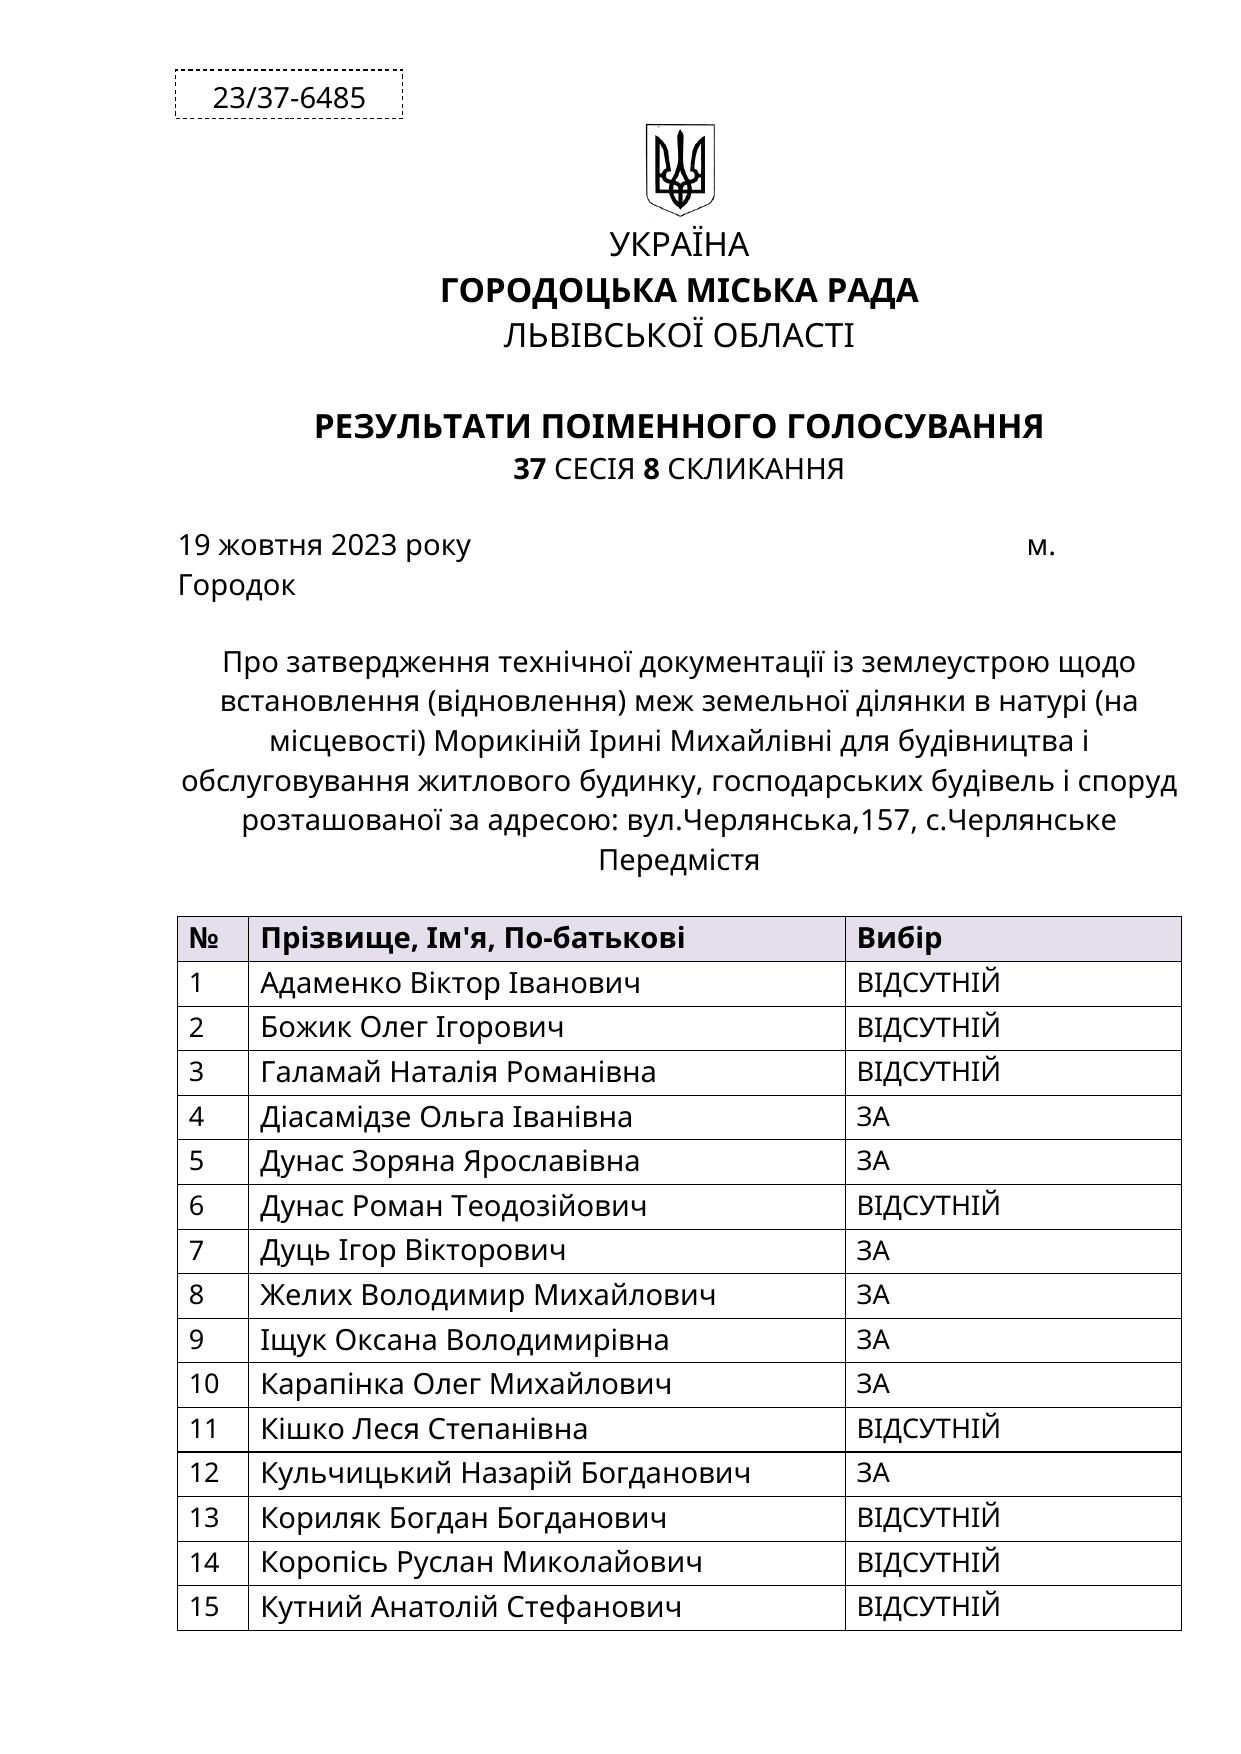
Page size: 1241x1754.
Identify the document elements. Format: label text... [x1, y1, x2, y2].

table_cell ЗА [846, 1363, 1181, 1407]
table_cell 3 [178, 1051, 248, 1095]
table_cell 7 [178, 1230, 248, 1273]
table_cell ЗА [846, 1319, 1181, 1362]
table_cell 2 [178, 1007, 248, 1050]
table_cell ЗА [846, 1230, 1181, 1273]
table_cell ЗА [846, 1096, 1181, 1139]
table_cell ЗА [846, 1453, 1181, 1496]
table_header Вибір [846, 917, 1181, 961]
table_cell Дунас Роман Теодозійович [249, 1185, 845, 1228]
table_cell Кориляк Богдан Богданович [249, 1497, 845, 1541]
table_cell 13 [178, 1497, 248, 1541]
table_cell 5 [178, 1140, 248, 1184]
table_cell Дунас Зоряна Ярославівна [249, 1140, 845, 1184]
table_cell 6 [178, 1185, 248, 1228]
table_cell 9 [178, 1319, 248, 1362]
table_cell ВІДСУТНІЙ [846, 1051, 1181, 1095]
table_cell 4 [178, 1096, 248, 1139]
table_cell ВІДСУТНІЙ [846, 1408, 1181, 1451]
table_cell Галамай Наталія Романівна [249, 1051, 845, 1095]
table_cell Кульчицький Назарій Богданович [249, 1453, 845, 1496]
table_cell 14 [178, 1542, 248, 1585]
table_cell 11 [178, 1408, 248, 1451]
table_header № [178, 917, 248, 961]
table_cell Желих Володимир Михайлович [249, 1274, 845, 1318]
text 19 жовтня 2023 року м. Городок [177, 525, 1181, 604]
table_cell ВІДСУТНІЙ [846, 1542, 1181, 1585]
text УКРАЇНА [177, 221, 1181, 266]
table_cell ВІДСУТНІЙ [846, 962, 1181, 1006]
table_cell ВІДСУТНІЙ [846, 1497, 1181, 1541]
table_cell 12 [178, 1453, 248, 1496]
table_cell Кішко Леся Степанівна [249, 1408, 845, 1451]
table_cell 8 [178, 1274, 248, 1318]
table_header Прізвище, Ім'я, По-батькові [249, 917, 845, 961]
table_cell Діасамідзе Ольга Іванівна [249, 1096, 845, 1139]
text ЛЬВІВСЬКОЇ ОБЛАСТІ [177, 312, 1181, 357]
table_cell ВІДСУТНІЙ [846, 1586, 1181, 1630]
text 37 СЕСІЯ 8 СКЛИКАННЯ [177, 448, 1181, 488]
text ГОРОДОЦЬКА МІСЬКА РАДА [177, 266, 1181, 312]
table_cell Адаменко Віктор Іванович [249, 962, 845, 1006]
table_cell 15 [178, 1586, 248, 1630]
table_cell ЗА [846, 1140, 1181, 1184]
table_cell Божик Олег Ігорович [249, 1007, 845, 1050]
table_cell ВІДСУТНІЙ [846, 1185, 1181, 1228]
text РЕЗУЛЬТАТИ ПОІМЕННОГО ГОЛОСУВАННЯ [177, 403, 1181, 448]
text Про затвердження технічної документації із землеустрою щодо встановлення (відновлення) меж земельної ділянки в натурі (на місцевості) Морикіній Ірині Михайлівні для будівництва і обслуговування житлового будинку, господарських будівель і споруд розташованої за адресою: вул.Черлянська,157, с.Черлянське Передмістя [177, 641, 1181, 879]
table_cell 1 [178, 962, 248, 1006]
table_cell Дуць Ігор Вікторович [249, 1230, 845, 1273]
table_cell Кутний Анатолій Стефанович [249, 1586, 845, 1630]
table_cell ЗА [846, 1274, 1181, 1318]
picture [633, 118, 726, 221]
table_cell Іщук Оксана Володимирівна [249, 1319, 845, 1362]
table_cell 10 [178, 1363, 248, 1407]
table_cell ВІДСУТНІЙ [846, 1007, 1181, 1050]
table_cell Карапінка Олег Михайлович [249, 1363, 845, 1407]
table_cell Коропісь Руслан Миколайович [249, 1542, 845, 1585]
